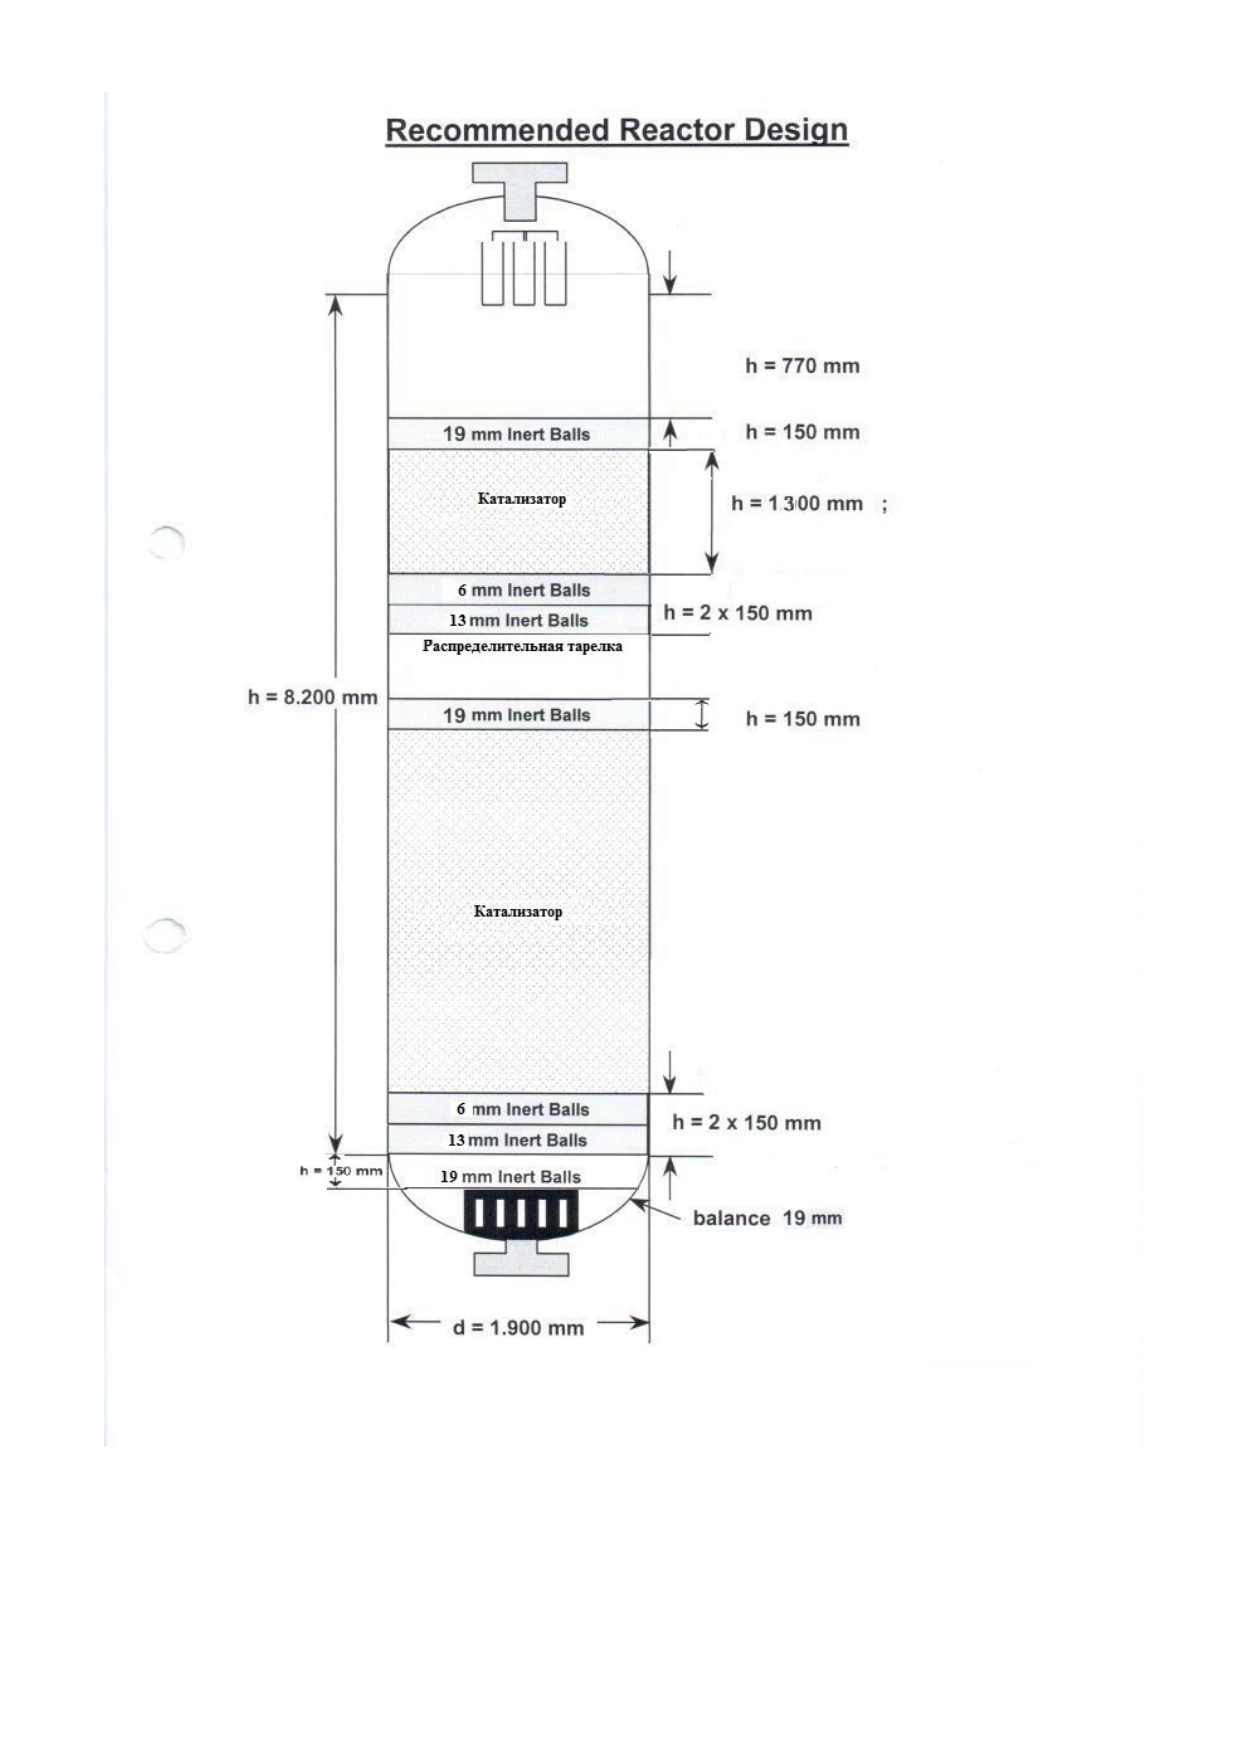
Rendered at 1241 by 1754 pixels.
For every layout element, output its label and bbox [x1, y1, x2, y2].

picture [103, 92, 1144, 1468]
